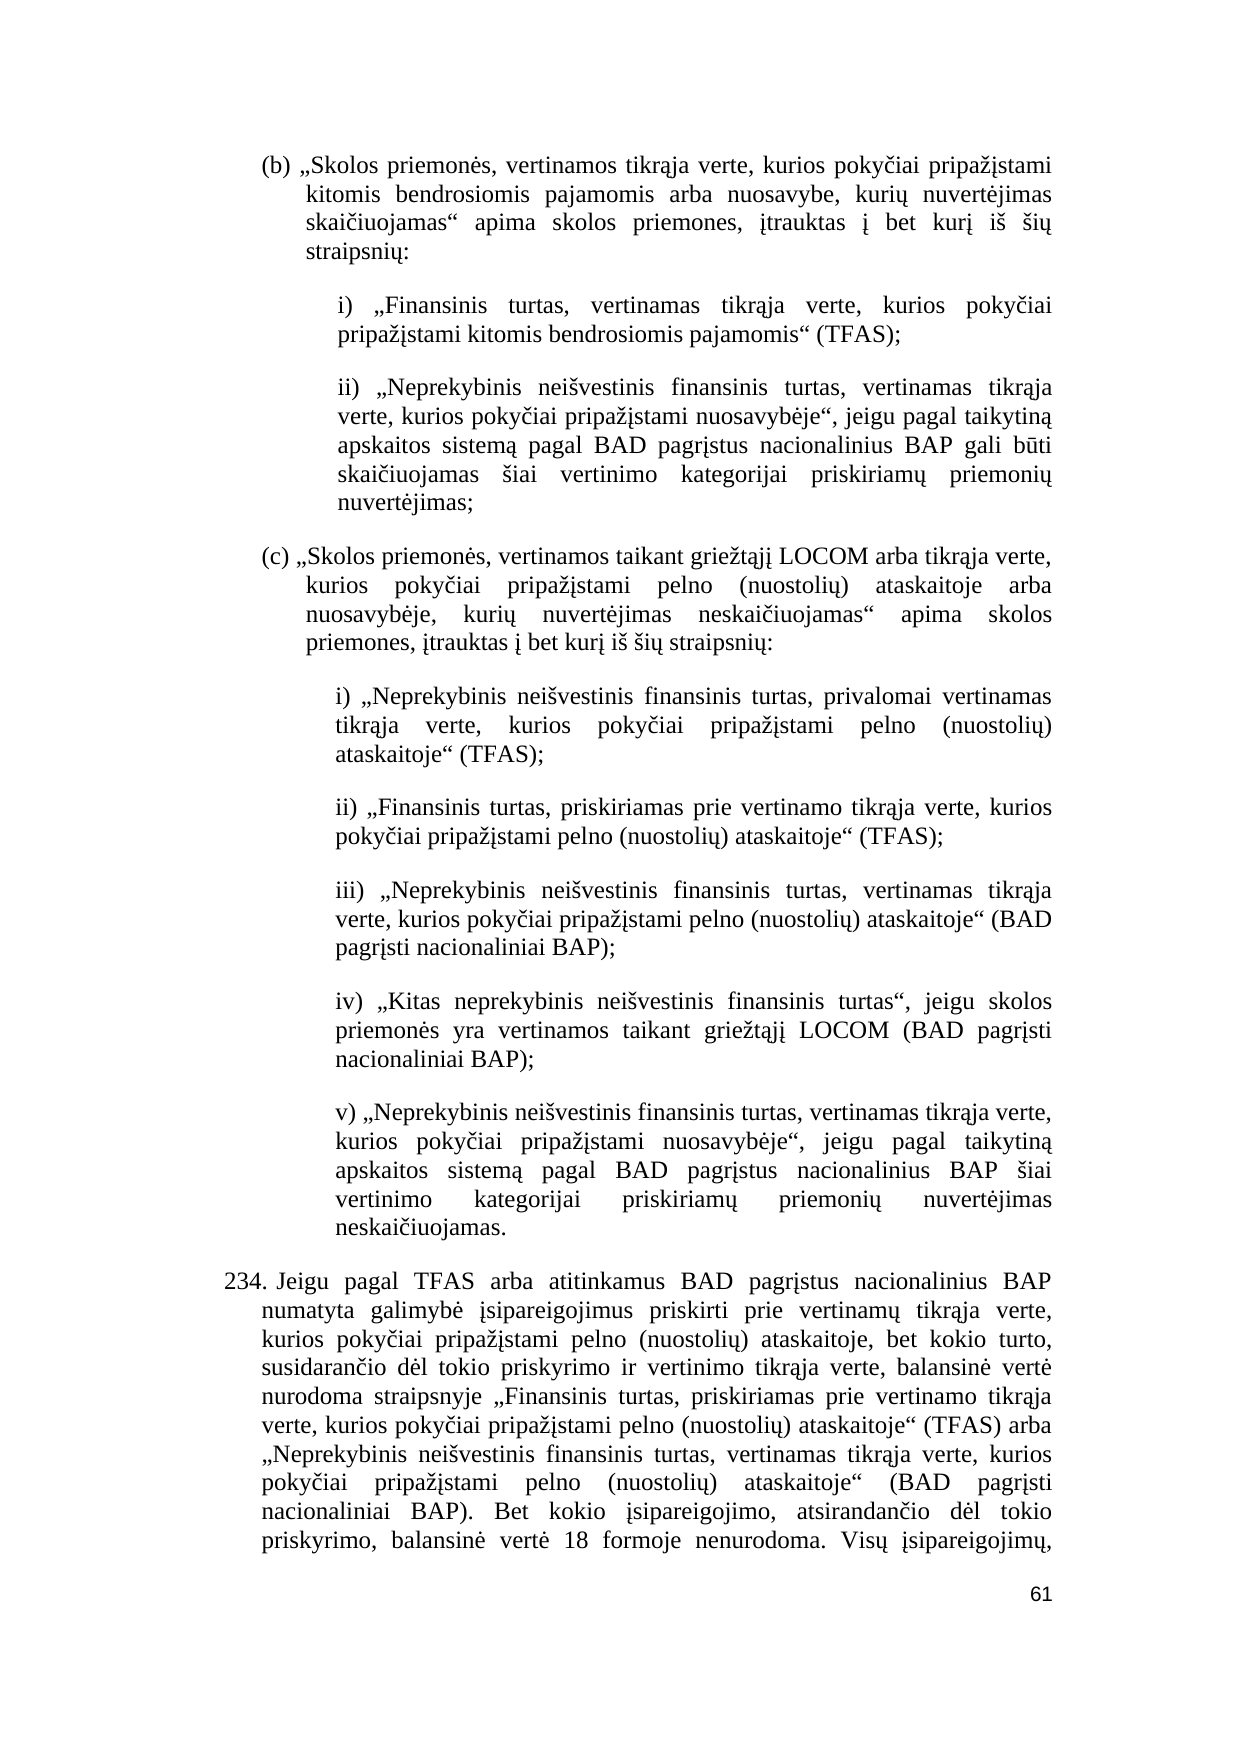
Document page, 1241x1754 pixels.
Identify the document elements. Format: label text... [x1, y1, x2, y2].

list (c) „Skolos priemonės, vertinamos taikant griežtąjį LOCOM arba tikrąja verte, kurios pokyčiai pripažįstami pelno (nuostolių) ataskaitoje arba nuosavybėje, kurių nuvertėjimas neskaičiuojamas“ apima skolos priemones, įtrauktas į bet kurį iš šių straipsnių: [261, 541, 1053, 656]
list ii) „Neprekybinis neišvestinis finansinis turtas, vertinamas tikrąja verte, kurios pokyčiai pripažįstami nuosavybėje“, jeigu pagal taikytiną apskaitos sistemą pagal BAD pagrįstus nacionalinius BAP gali būti skaičiuojamas šiai vertinimo kategorijai priskiriamų priemonių nuvertėjimas; [337, 372, 1053, 516]
list iv) „Kitas neprekybinis neišvestinis finansinis turtas“, jeigu skolos priemonės yra vertinamos taikant griežtąjį LOCOM (BAD pagrįsti nacionaliniai BAP); [335, 986, 1053, 1072]
list v) „Neprekybinis neišvestinis finansinis turtas, vertinamas tikrąja verte, kurios pokyčiai pripažįstami nuosavybėje“, jeigu pagal taikytiną apskaitos sistemą pagal BAD pagrįstus nacionalinius BAP šiai vertinimo kategorijai priskiriamų priemonių nuvertėjimas neskaičiuojamas. [335, 1097, 1053, 1241]
list i) „Finansinis turtas, vertinamas tikrąja verte, kurios pokyčiai pripažįstami kitomis bendrosiomis pajamomis“ (TFAS); [337, 290, 1053, 347]
list (b) „Skolos priemonės, vertinamos tikrąja verte, kurios pokyčiai pripažįstami kitomis bendrosiomis pajamomis arba nuosavybe, kurių nuvertėjimas skaičiuojamas“ apima skolos priemones, įtrauktas į bet kurį iš šių straipsnių: [261, 150, 1053, 265]
list i) „Neprekybinis neišvestinis finansinis turtas, privalomai vertinamas tikrąja verte, kurios pokyčiai pripažįstami pelno (nuostolių) ataskaitoje“ (TFAS); [335, 681, 1053, 767]
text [224, 1266, 1053, 1554]
list iii) „Neprekybinis neišvestinis finansinis turtas, vertinamas tikrąja verte, kurios pokyčiai pripažįstami pelno (nuostolių) ataskaitoje“ (BAD pagrįsti nacionaliniai BAP); [335, 875, 1053, 961]
list ii) „Finansinis turtas, priskiriamas prie vertinamo tikrąja verte, kurios pokyčiai pripažįstami pelno (nuostolių) ataskaitoje“ (TFAS); [335, 792, 1053, 850]
